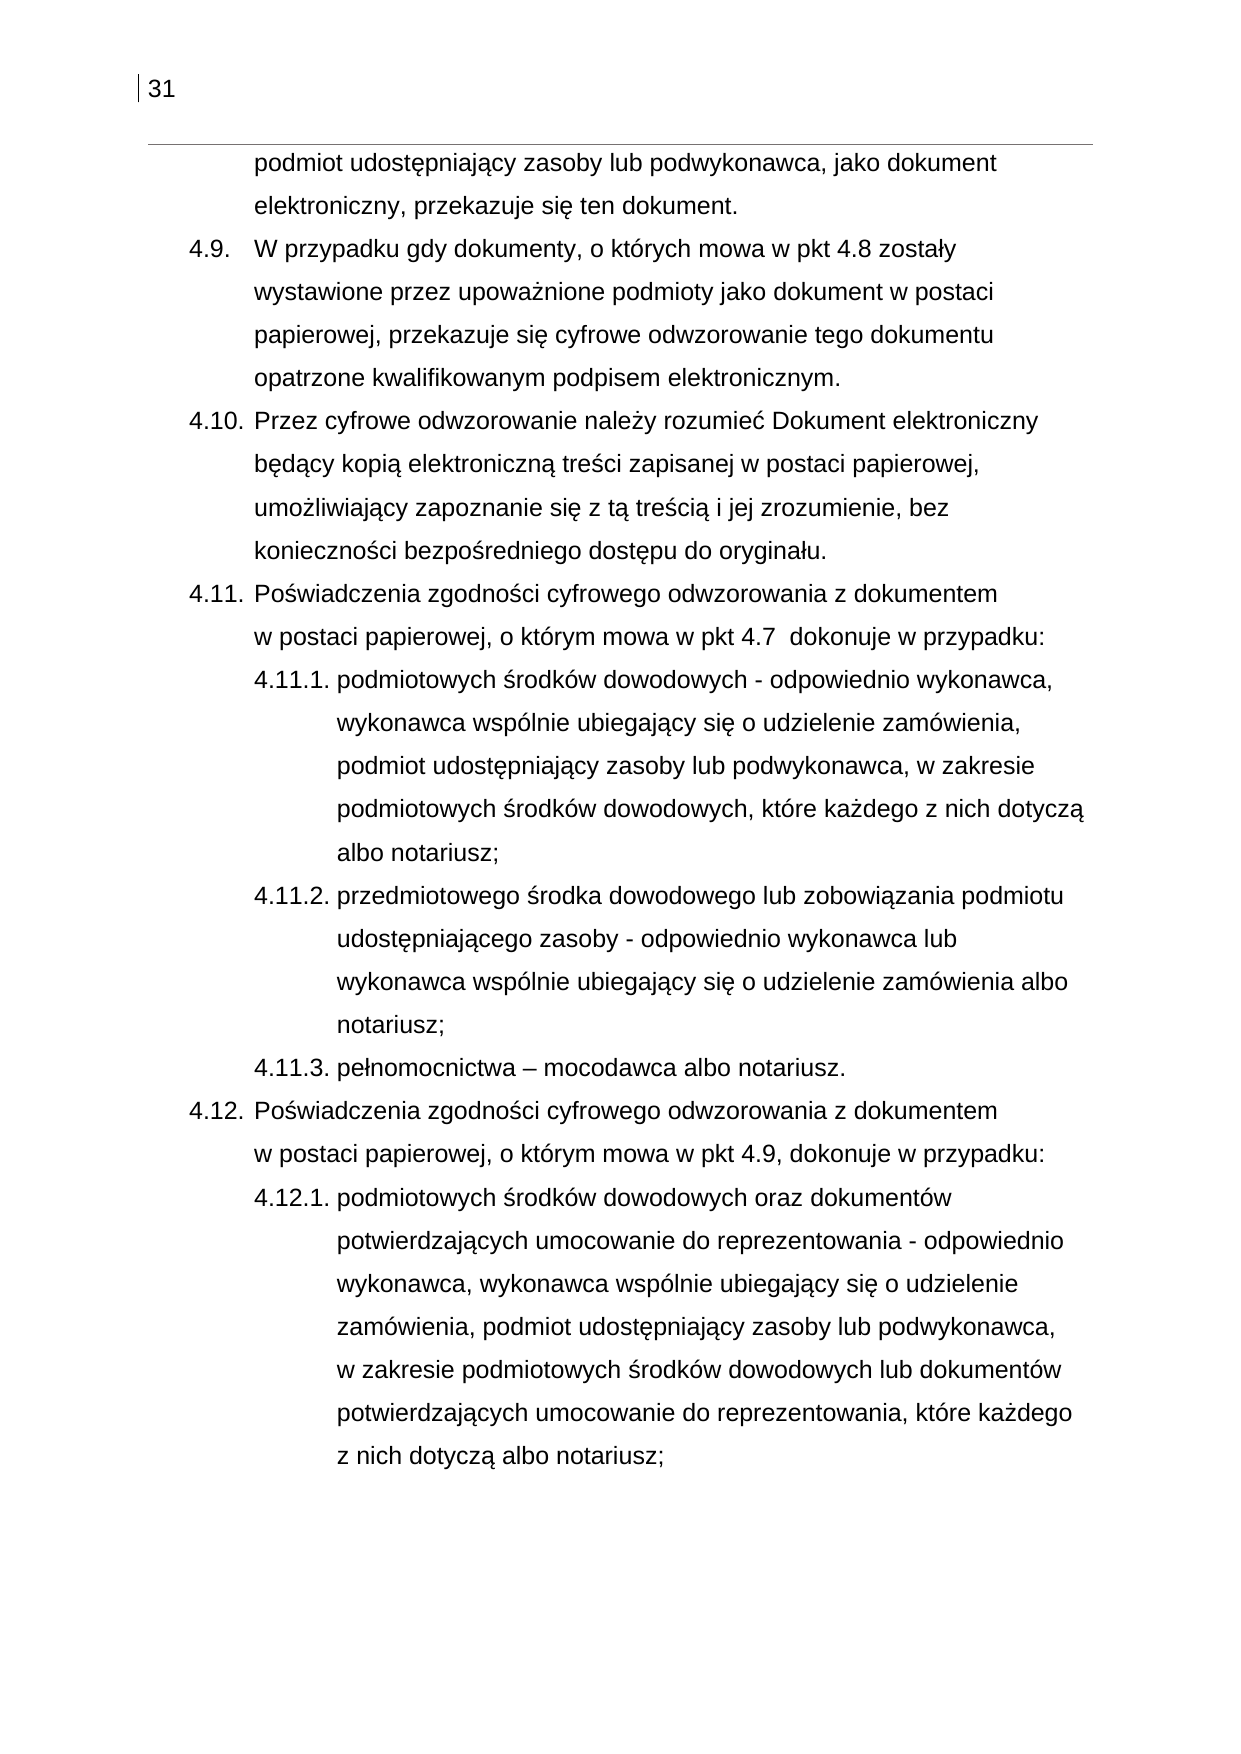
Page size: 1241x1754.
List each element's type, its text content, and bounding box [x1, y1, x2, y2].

list Poświadczenia zgodności cyfrowego odwzorowania z dokumentem w postaci papierowej, o którym mowa w pkt 4.9, dokonuje w przypadku: [189, 1096, 1093, 1168]
list W przypadku gdy dokumenty, o których mowa w pkt 4.8 zostały wystawione przez upoważnione podmioty jako dokument w postaci papierowej, przekazuje się cyfrowe odwzorowanie tego dokumentu opatrzone kwalifikowanym podpisem elektronicznym. [189, 234, 1093, 392]
list pełnomocnictwa – mocodawca albo notariusz. [254, 1053, 1093, 1082]
list podmiotowych środków dowodowych oraz dokumentów potwierdzających umocowanie do reprezentowania - odpowiednio wykonawca, wykonawca wspólnie ubiegający się o udzielenie zamówienia, podmiot udostępniający zasoby lub podwykonawca, w zakresie podmiotowych środków dowodowych lub dokumentów potwierdzających umocowanie do reprezentowania, które każdego z nich dotyczą albo notariusz; [254, 1183, 1093, 1470]
list podmiotowych środków dowodowych - odpowiednio wykonawca, wykonawca wspólnie ubiegający się o udzielenie zamówienia, podmiot udostępniający zasoby lub podwykonawca, w zakresie podmiotowych środków dowodowych, które każdego z nich dotyczą albo notariusz; [254, 665, 1093, 866]
list Poświadczenia zgodności cyfrowego odwzorowania z dokumentem w postaci papierowej, o którym mowa w pkt 4.7 dokonuje w przypadku: [189, 579, 1093, 651]
list przedmiotowego środka dowodowego lub zobowiązania podmiotu udostępniającego zasoby - odpowiednio wykonawca lub wykonawca wspólnie ubiegający się o udzielenie zamówienia albo notariusz; [254, 881, 1093, 1039]
list Przez cyfrowe odwzorowanie należy rozumieć Dokument elektroniczny będący kopią elektroniczną treści zapisanej w postaci papierowej, umożliwiający zapoznanie się z tą treścią i jej zrozumienie, bez konieczności bezpośredniego dostępu do oryginału. [189, 406, 1093, 564]
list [189, 148, 1093, 219]
